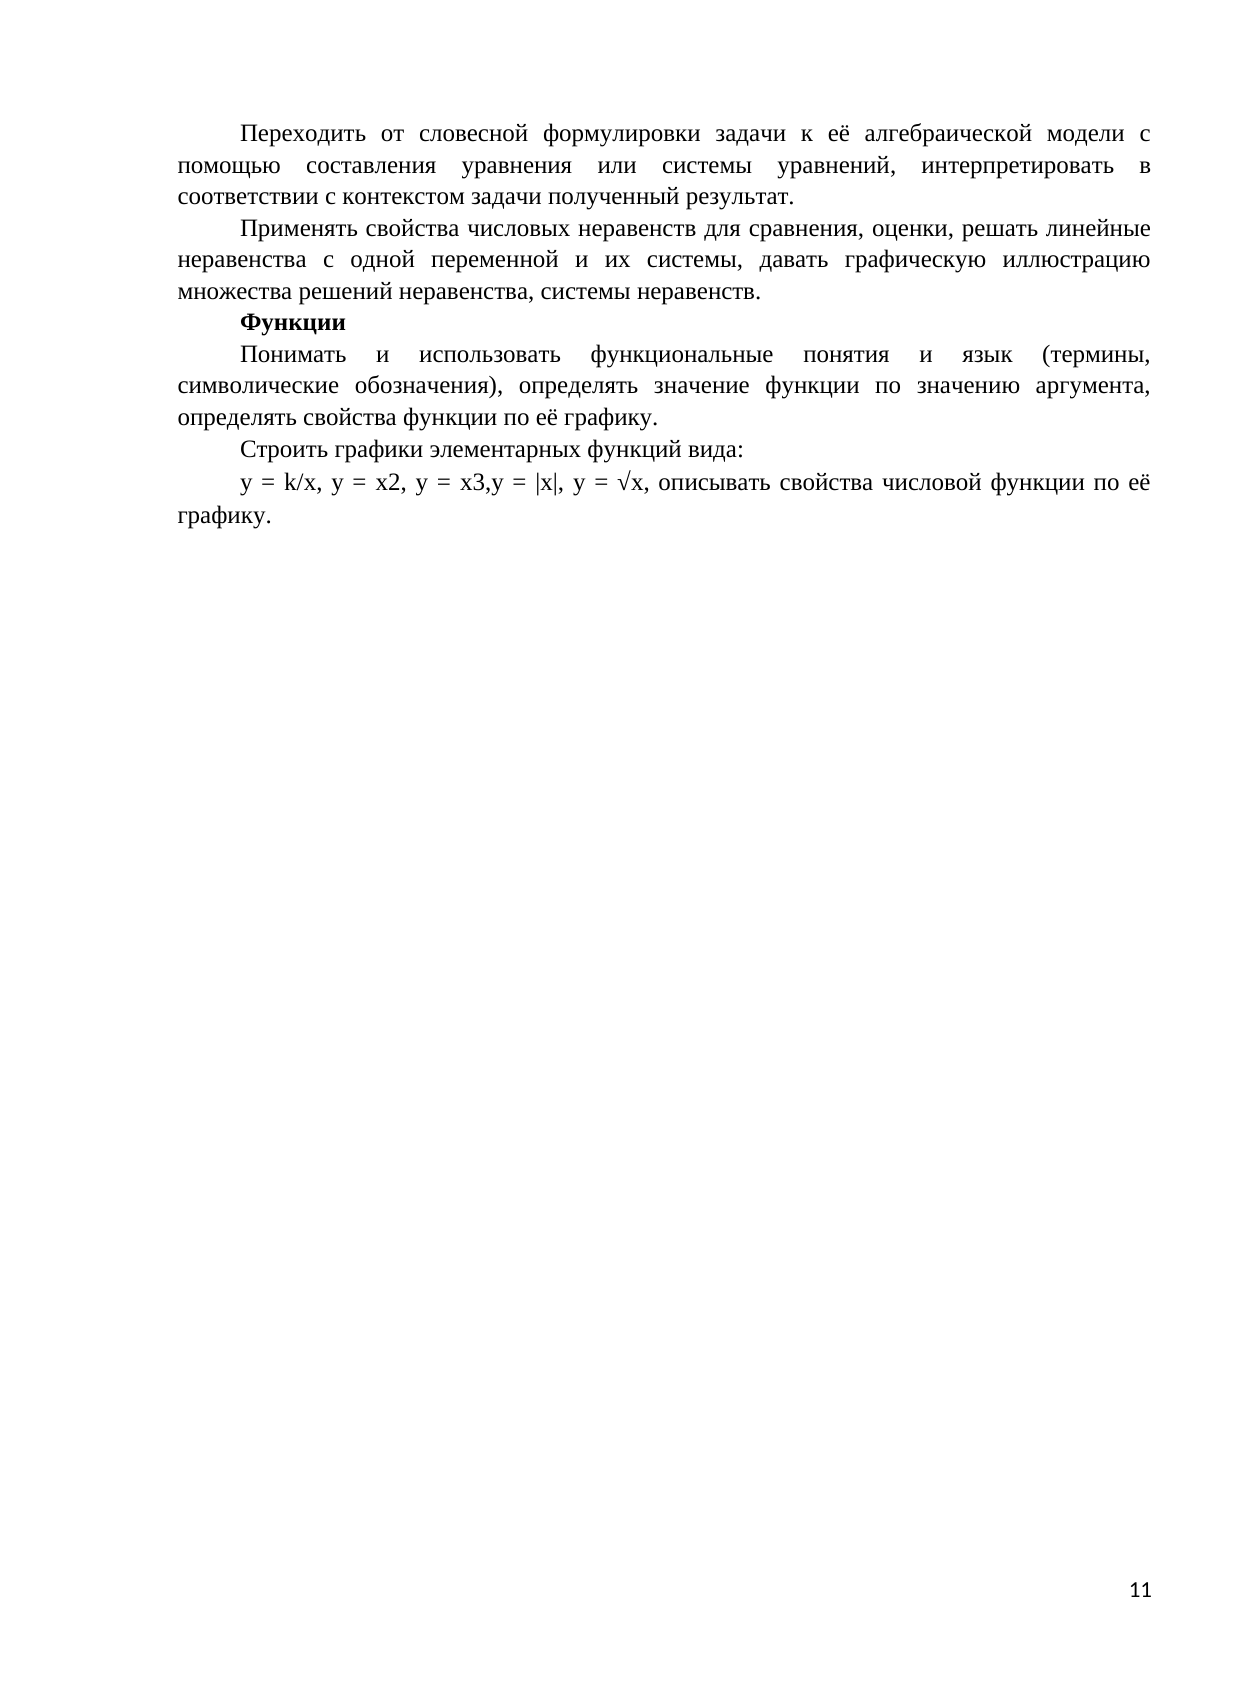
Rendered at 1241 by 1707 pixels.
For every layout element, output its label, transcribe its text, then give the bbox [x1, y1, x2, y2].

text y = k/x, y = x2, y = x3,y = |x|, y = √x, описывать свойства числовой функции по её графику. [177, 467, 1152, 528]
text Переходить от словесной формулировки задачи к её алгебраической модели с помощью составления уравнения или системы уравнений, интерпретировать в соответствии с контекстом задачи полученный результат. [177, 118, 1152, 210]
text Понимать и использовать функциональные понятия и язык (термины, символические обозначения), определять значение функции по значению аргумента, определять свойства функции по её графику. [177, 339, 1152, 431]
text Функции [177, 307, 1152, 336]
text Применять свойства числовых неравенств для сравнения, оценки, решать линейные неравенства с одной переменной и их системы, давать графическую иллюстрацию множества решений неравенства, системы неравенств. [177, 213, 1152, 305]
text Строить графики элементарных функций вида: [177, 434, 1152, 462]
